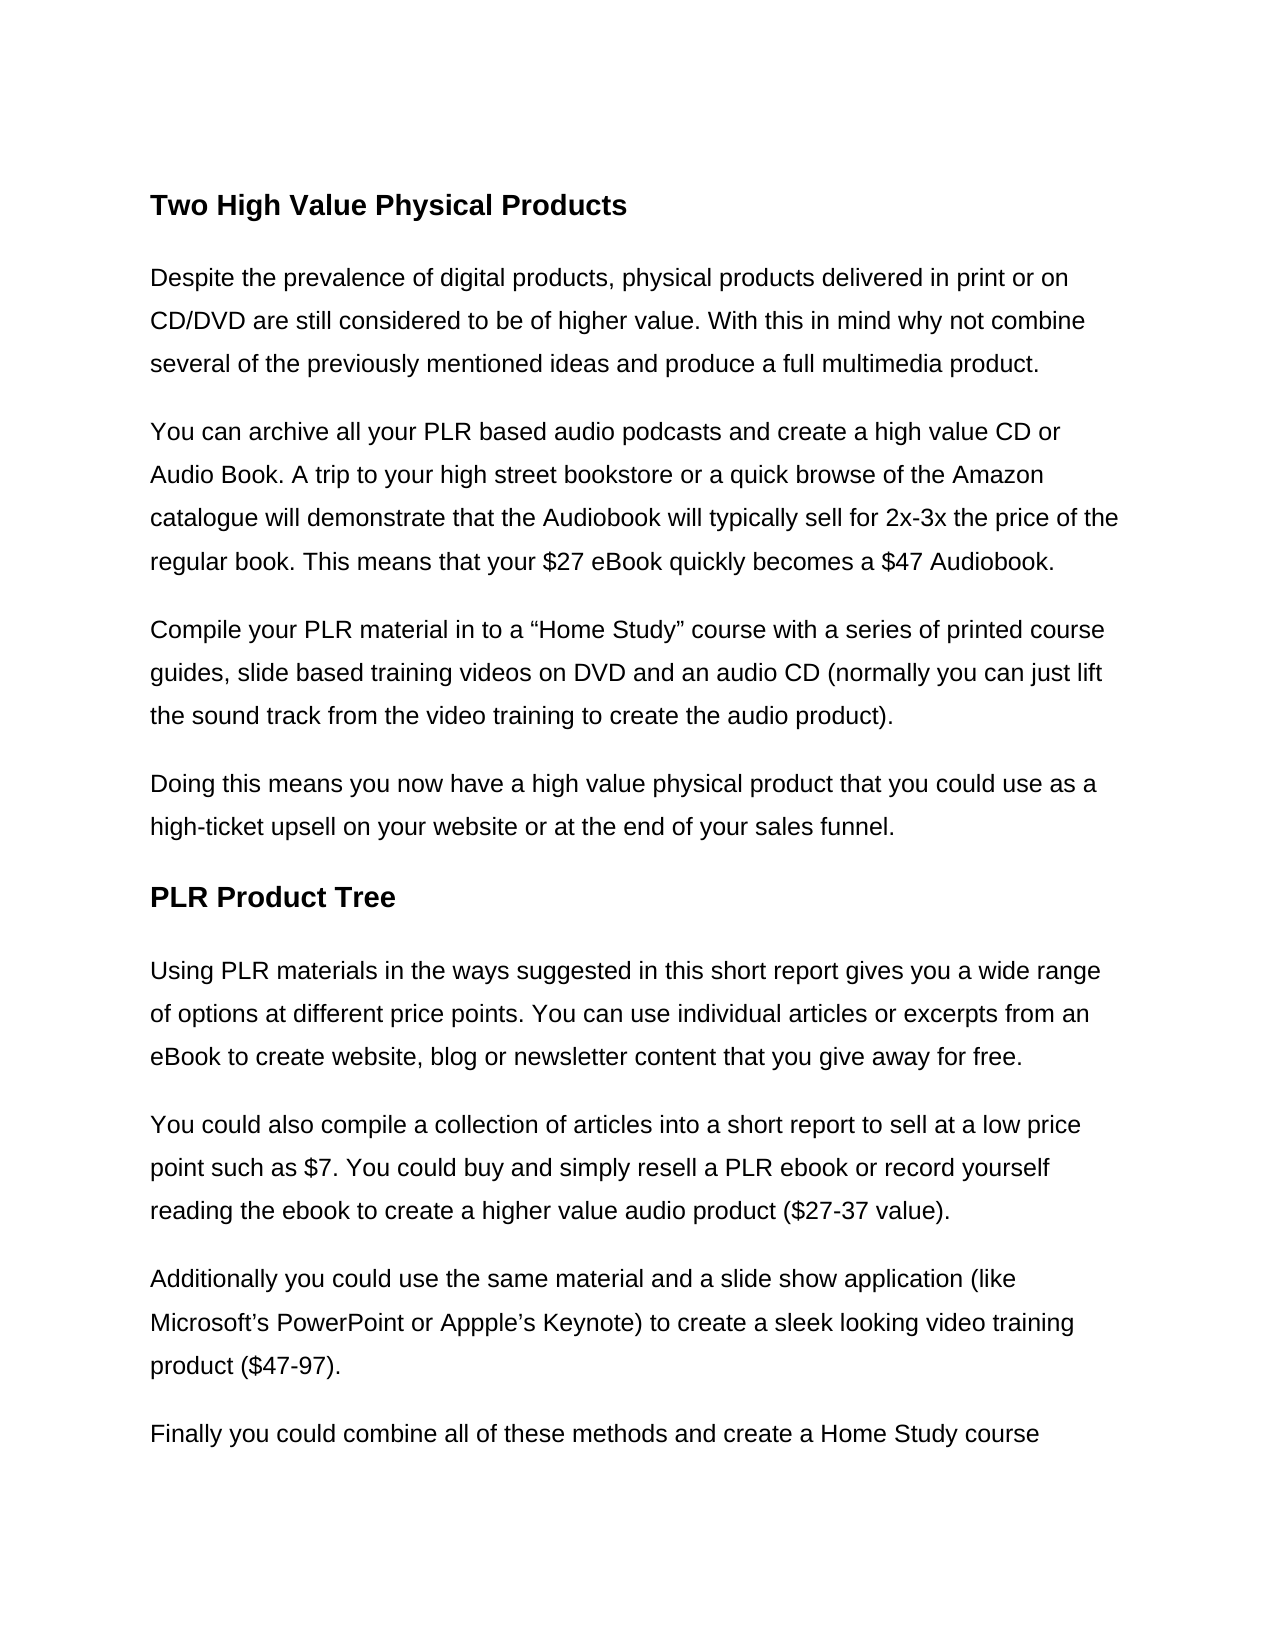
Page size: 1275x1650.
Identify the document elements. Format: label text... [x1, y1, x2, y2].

text Two High Value Physical Products [150, 187, 1125, 221]
text Compile your PLR material in to a “Home Study” course with a series of printed course guides, slide based training videos on DVD and an audio CD (normally you can just lift the sound track from the video training to create the audio product). [150, 615, 1125, 730]
text Using PLR materials in the ways suggested in this short report gives you a wide range of options at different price points. You can use individual articles or excerpts from an eBook to create website, blog or newsletter content that you give away for free. [150, 956, 1125, 1071]
text Despite the prevalence of digital products, physical products delivered in print or on CD/DVD are still considered to be of higher value. With this in mind why not combine several of the previously mentioned ideas and produce a full multimedia product. [150, 263, 1125, 378]
text Doing this means you now have a high value physical product that you could use as a high-ticket upsell on your website or at the end of your sales funnel. [150, 769, 1125, 841]
text PLR Product Tree [150, 880, 1125, 914]
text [150, 1419, 1125, 1447]
text Additionally you could use the same material and a slide show application (like Microsoft’s PowerPoint or Appple’s Keynote) to create a sleek looking video training product ($47-97). [150, 1264, 1125, 1379]
text You can archive all your PLR based audio podcasts and create a high value CD or Audio Book. A trip to your high street bookstore or a quick browse of the Amazon catalogue will demonstrate that the Audiobook will typically sell for 2x-3x the price of the regular book. This means that your $27 eBook quickly becomes a $47 Audiobook. [150, 417, 1125, 575]
text You could also compile a collection of articles into a short report to sell at a low price point such as $7. You could buy and simply resell a PLR ebook or record yourself reading the ebook to create a higher value audio product ($27-37 value). [150, 1110, 1125, 1225]
